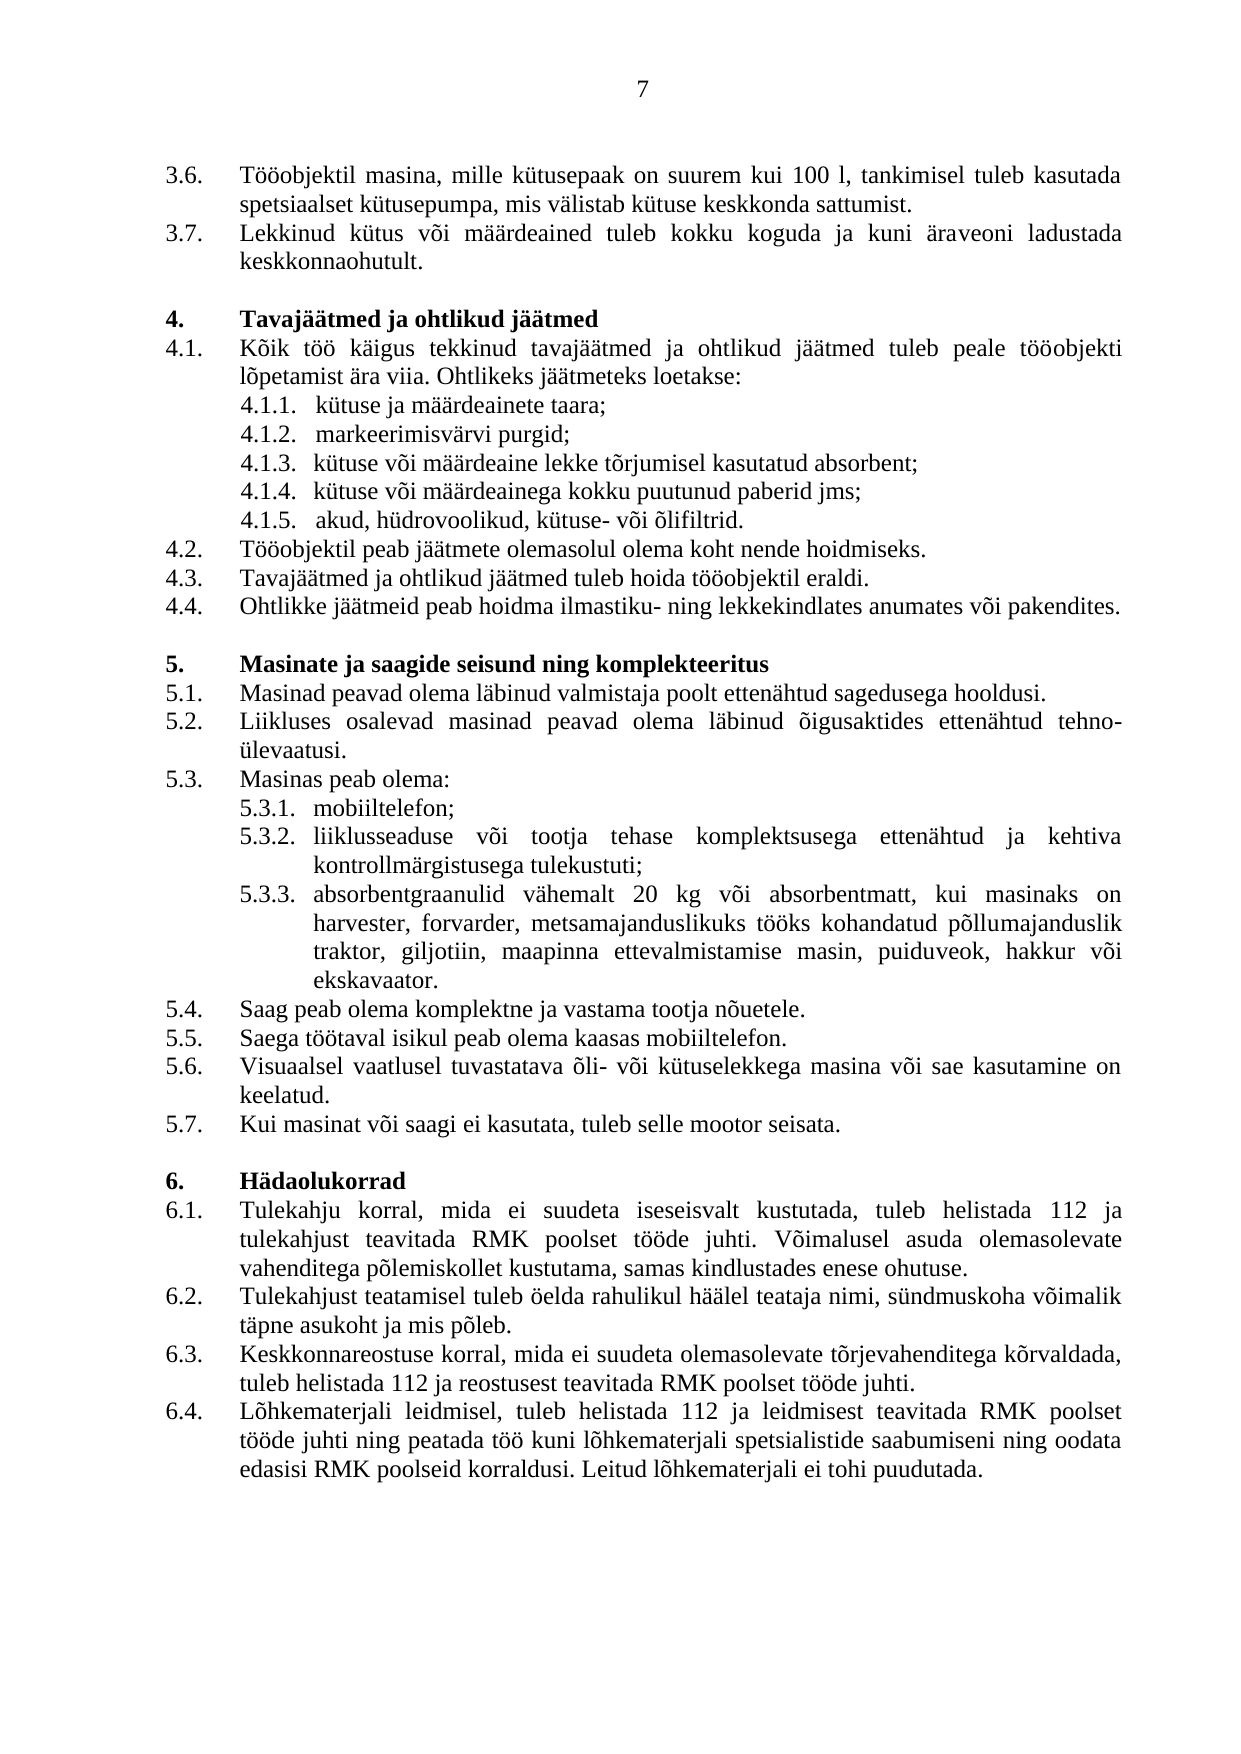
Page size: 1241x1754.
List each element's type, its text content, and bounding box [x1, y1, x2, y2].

list Masinad peavad olema läbinud valmistaja poolt ettenähtud sagedusega hooldusi. [165, 678, 1122, 706]
list Liikluses osalevad masinad peavad olema läbinud õigusaktides ettenähtud tehnoülevaatusi. [165, 706, 1122, 764]
list Tööobjektil masina, mille kütusepaak on suurem kui 100 l, tankimisel tuleb kasutada spetsiaalset kütusepumpa, mis välistab kütuse keskkonda sattumist. [165, 160, 1122, 218]
list Kõik töö käigus tekkinud tavajäätmed ja ohtlikud jäätmed tuleb peale tööobjekti lõpetamist ära viia. Ohtlikeks jäätmeteks loetakse: [165, 333, 1122, 390]
list Tulekahju korral, mida ei suudeta iseseisvalt kustutada, tuleb helistada 112 ja tulekahjust teavitada RMK poolset tööde juhti. Võimalusel asuda olemasolevate vahenditega põlemiskollet kustutama, samas kindlustades enese ohutuse. [165, 1195, 1122, 1281]
list absorbentgraanulid vähemalt 20 kg või absorbentmatt, kui masinaks on harvester, forvarder, metsamajanduslikuks tööks kohandatud põllumajanduslik traktor, giljotiin, maapinna ettevalmistamise masin, puiduveok, hakkur või ekskavaator. [239, 879, 1122, 994]
list Masinate ja saagide seisund ning komplekteeritus [165, 649, 1122, 678]
list Keskkonnareostuse korral, mida ei suudeta olemasolevate tõrjevahenditega kõrvaldada, tuleb helistada 112 ja reostusest teavitada RMK poolset tööde juhti. [165, 1339, 1122, 1396]
list Lõhkematerjali leidmisel, tuleb helistada 112 ja leidmisest teavitada RMK poolset tööde juhti ning peatada töö kuni lõhkematerjali spetsialistide saabumiseni ning oodata edasisi RMK poolseid korraldusi. Leitud lõhkematerjali ei tohi puudutada. [165, 1396, 1122, 1483]
list Tavajäätmed ja ohtlikud jäätmed [165, 304, 1122, 333]
list kütuse ja määrdeainete taara; [240, 390, 1122, 419]
list kütuse või määrdeainega kokku puutunud paberid jms; [240, 476, 1122, 505]
list liiklusseaduse või tootja tehase komplektsusega ettenähtud ja kehtiva kontrollmärgistusega tulekustuti; [239, 821, 1122, 879]
list markeerimisvärvi purgid; [240, 419, 1122, 448]
list Tulekahjust teatamisel tuleb öelda rahulikul häälel teataja nimi, sündmuskoha võimalik täpne asukoht ja mis põleb. [165, 1281, 1122, 1339]
list Saega töötaval isikul peab olema kaasas mobiiltelefon. [165, 1023, 1122, 1051]
list Visuaalsel vaatlusel tuvastatava õli- või kütuselekkega masina või sae kasutamine on keelatud. [165, 1051, 1122, 1109]
list Tavajäätmed ja ohtlikud jäätmed tuleb hoida tööobjektil eraldi. [165, 563, 1122, 591]
list Lekkinud kütus või määrdeained tuleb kokku koguda ja kuni äraveoni ladustada keskkonnaohutult. [165, 218, 1122, 275]
list kütuse või määrdeaine lekke tõrjumisel kasutatud absorbent; [240, 448, 1122, 476]
list mobiiltelefon; [239, 793, 1122, 821]
list Masinas peab olema: [165, 764, 1122, 793]
list Kui masinat või saagi ei kasutata, tuleb selle mootor seisata. [165, 1109, 1122, 1138]
list Tööobjektil peab jäätmete olemasolul olema koht nende hoidmiseks. [165, 534, 1122, 563]
list akud, hüdrovoolikud, kütuse- või õlifiltrid. [240, 505, 1122, 534]
list Saag peab olema komplektne ja vastama tootja nõuetele. [165, 994, 1122, 1023]
list Hädaolukorrad [165, 1166, 1122, 1195]
list Ohtlikke jäätmeid peab hoidma ilmastiku- ning lekkekindlates anumates või pakendites. [165, 591, 1122, 620]
